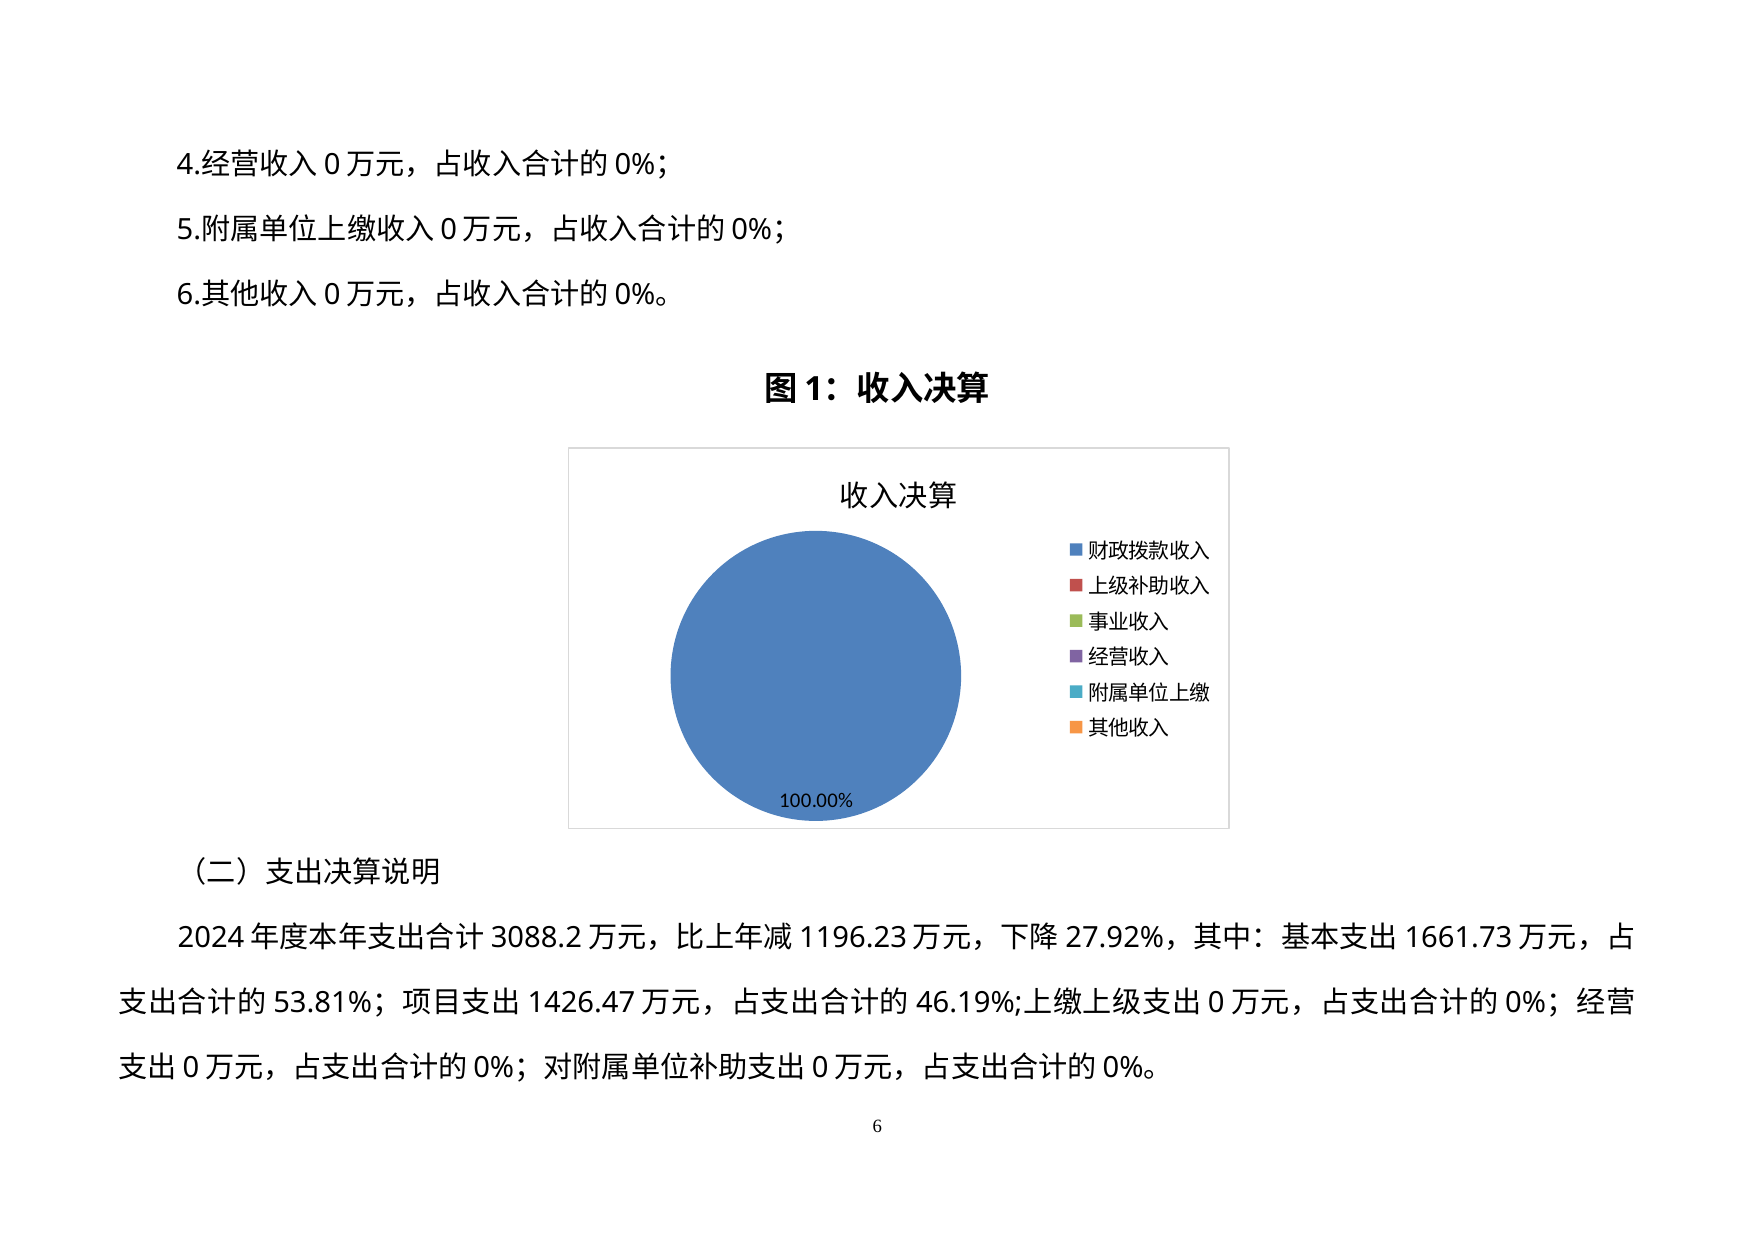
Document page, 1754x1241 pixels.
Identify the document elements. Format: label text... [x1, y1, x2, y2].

text （二）支出决算说明 [118, 837, 1636, 902]
text 6.其他收入0万元，占收入合计的0%。 [118, 259, 1636, 324]
text 4.经营收入0万元，占收入合计的0%； [118, 129, 1636, 194]
text 2024年度本年支出合计3088.2万元，比上年减1196.23万元，下降27.92%，其中：基本支出1661.73万元，占支出合计的53.81%；项目支出1426.47万元，占支出合计的46.19%;上缴上级支出0万元，占支出合计的0%；经营支出0万元，占支出合计的0%；对附属单位补助支出0万元，占支出合计的0%。 [118, 902, 1636, 1097]
text 5.附属单位上缴收入0万元，占收入合计的0%； [118, 194, 1636, 259]
subtitle 图1：收入决算 [118, 353, 1636, 418]
